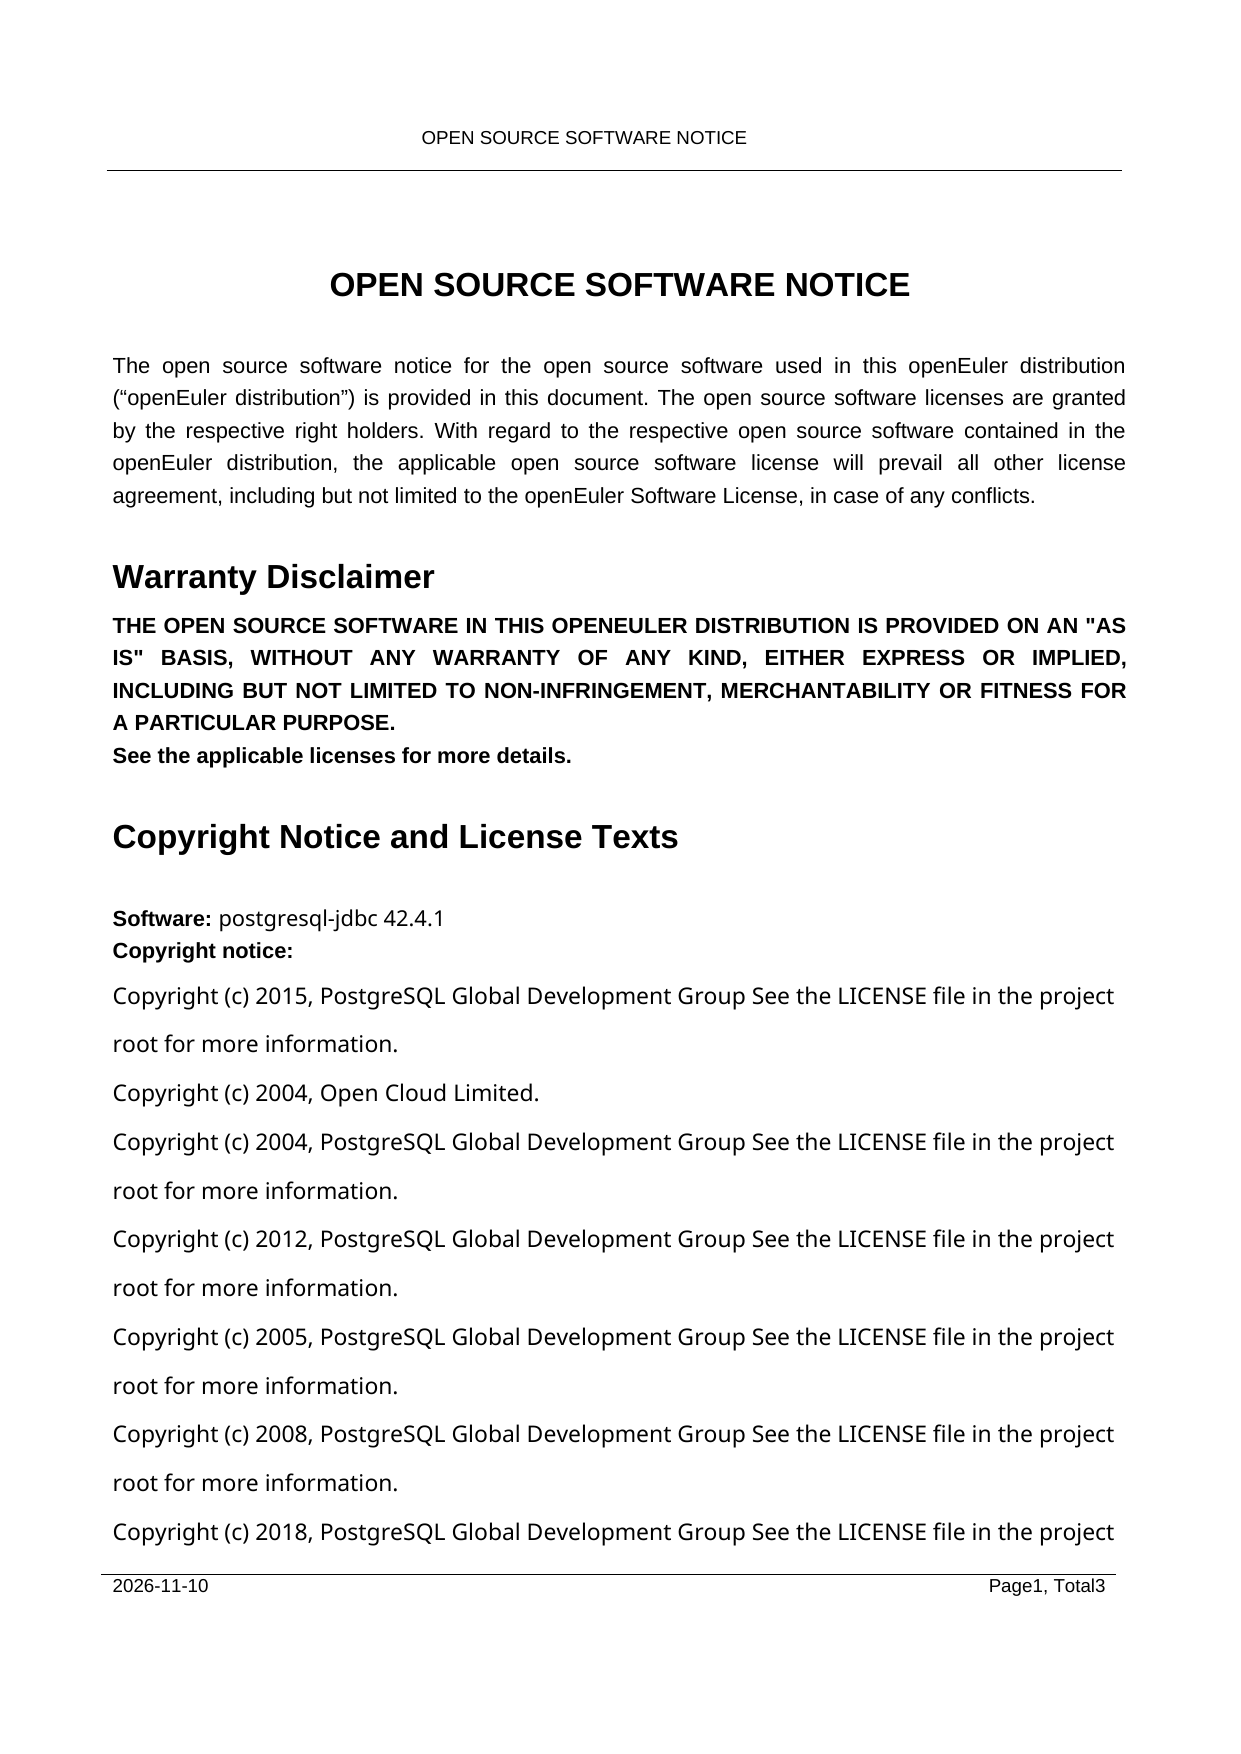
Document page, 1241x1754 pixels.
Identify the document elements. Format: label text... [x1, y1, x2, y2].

text Copyright Notice and License Texts [112, 804, 1128, 869]
text Warranty Disclaimer [112, 544, 1128, 609]
text The open source software notice for the open source software used in this openEuler distribution (“openEuler distribution”) is provided in this document. The open source software licenses are granted by the respective right holders. With regard to the respective open source software contained in the openEuler distribution, the applicable open source software license will prevail all other license agreement, including but not limited to the openEuler Software License, in case of any conflicts. [112, 349, 1128, 511]
text Copyright notice: [112, 934, 1128, 966]
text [112, 979, 1128, 1548]
text OPEN SOURCE SOFTWARE NOTICE [112, 251, 1128, 316]
text THE OPEN SOURCE SOFTWARE IN THIS OPENEULER DISTRIBUTION IS PROVIDED ON AN "AS IS" BASIS, WITHOUT ANY WARRANTY OF ANY KIND, EITHER EXPRESS OR IMPLIED, INCLUDING BUT NOT LIMITED TO NON-INFRINGEMENT, MERCHANTABILITY OR FITNESS FOR A PARTICULAR PURPOSE. See the applicable licenses for more details. [112, 609, 1128, 771]
text Software: postgresql-jdbc 42.4.1 [112, 901, 1128, 934]
